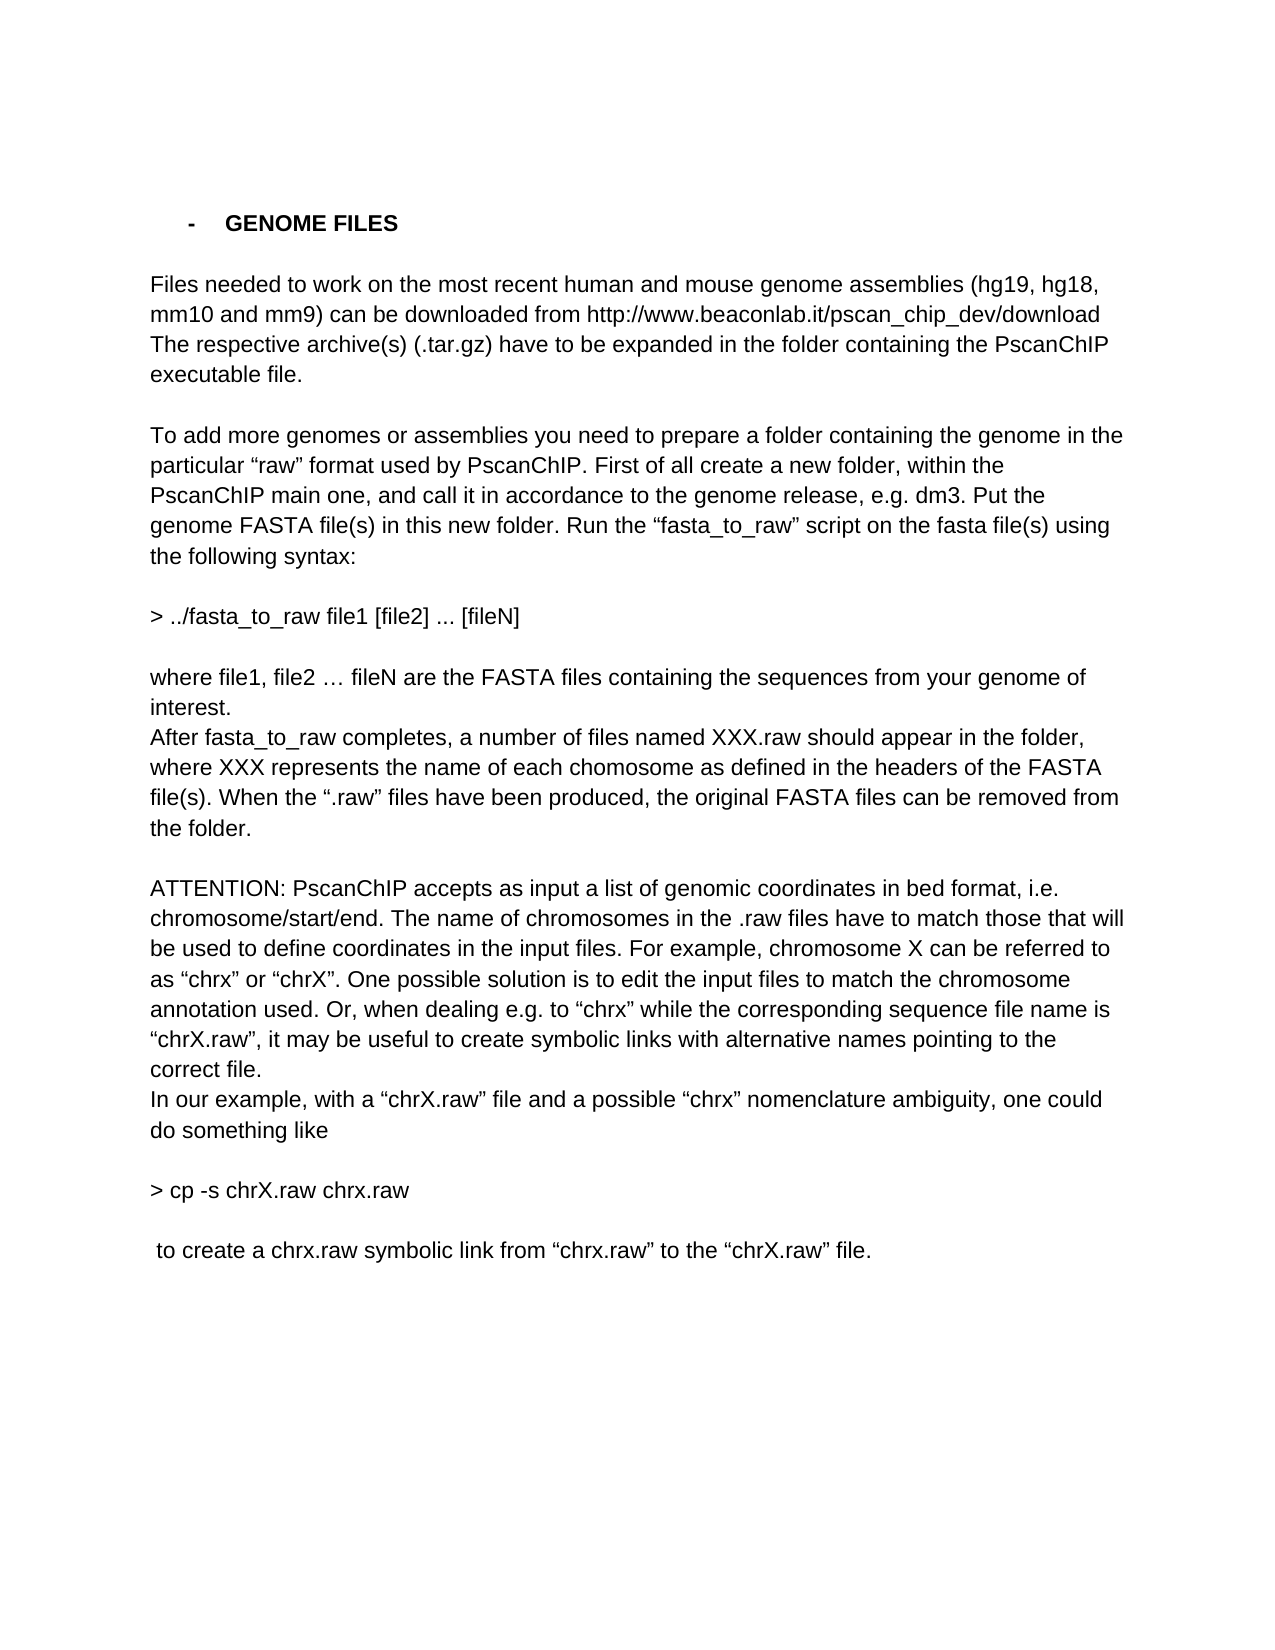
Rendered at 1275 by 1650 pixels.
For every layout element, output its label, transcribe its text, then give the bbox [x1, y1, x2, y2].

text where file1, file2 … fileN are the FASTA files containing the sequences from your genome of interest. [150, 663, 1125, 720]
text ATTENTION: PscanChIP accepts as input a list of genomic coordinates in bed format, i.e. chromosome/start/end. The name of chromosomes in the .raw files have to match those that will be used to define coordinates in the input files. For example, chromosome X can be referred to as “chrx” or “chrX”. One possible solution is to edit the input files to match the chromosome annotation used. Or, when dealing e.g. to “chrx” while the corresponding sequence file name is “chrX.raw”, it may be useful to create symbolic links with alternative names pointing to the correct file. [150, 875, 1125, 1083]
list GENOME FILES [188, 210, 1125, 237]
text to create a chrx.raw symbolic link from “chrx.raw” to the “chrX.raw” file. [150, 1237, 1125, 1264]
text Files needed to work on the most recent human and mouse genome assemblies (hg19, hg18, mm10 and mm9) can be downloaded from http://www.beaconlab.it/pscan_chip_dev/download The respective archive(s) (.tar.gz) have to be expanded in the folder containing the PscanChIP executable file. [150, 271, 1125, 388]
text To add more genomes or assemblies you need to prepare a folder containing the genome in the particular “raw” format used by PscanChIP. First of all create a new folder, within the PscanChIP main one, and call it in accordance to the genome release, e.g. dm3. Put the genome FASTA file(s) in this new folder. Run the “fasta_to_raw” script on the fasta file(s) using the following syntax: [150, 422, 1125, 569]
text After fasta_to_raw completes, a number of files named XXX.raw should appear in the folder, where XXX represents the name of each chomosome as defined in the headers of the FASTA file(s). When the “.raw” files have been produced, the original FASTA files can be removed from the folder. [150, 724, 1125, 841]
text > ../fasta_to_raw file1 [file2] ... [fileN] [150, 603, 1125, 629]
text > cp -s chrX.raw chrx.raw [150, 1177, 1125, 1203]
text In our example, with a “chrX.raw” file and a possible “chrx” nomenclature ambiguity, one could do something like [150, 1086, 1125, 1143]
